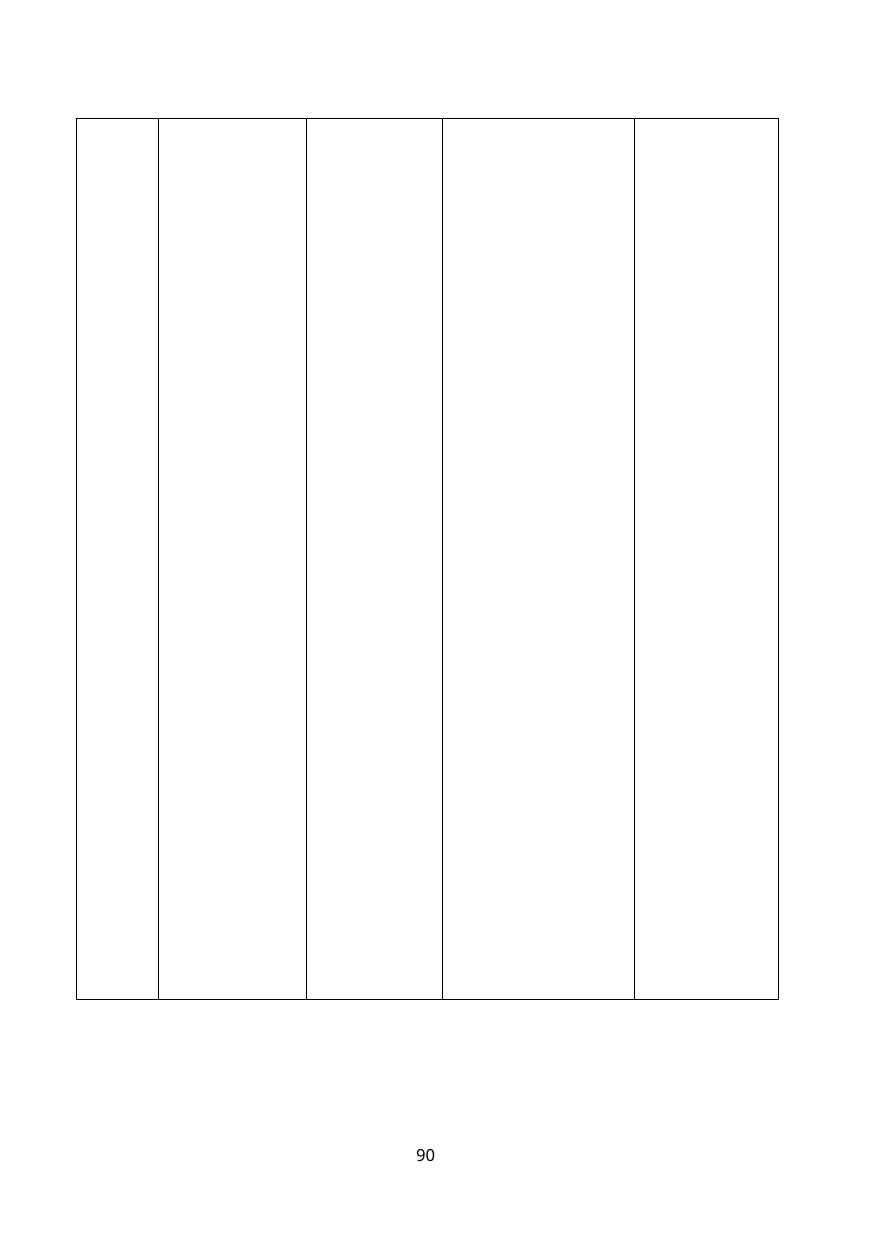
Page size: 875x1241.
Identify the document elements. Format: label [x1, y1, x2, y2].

table_cell [159, 119, 306, 998]
table_cell [635, 119, 778, 998]
table_cell [443, 119, 634, 998]
table_cell [77, 119, 158, 998]
table_cell [307, 119, 442, 998]
